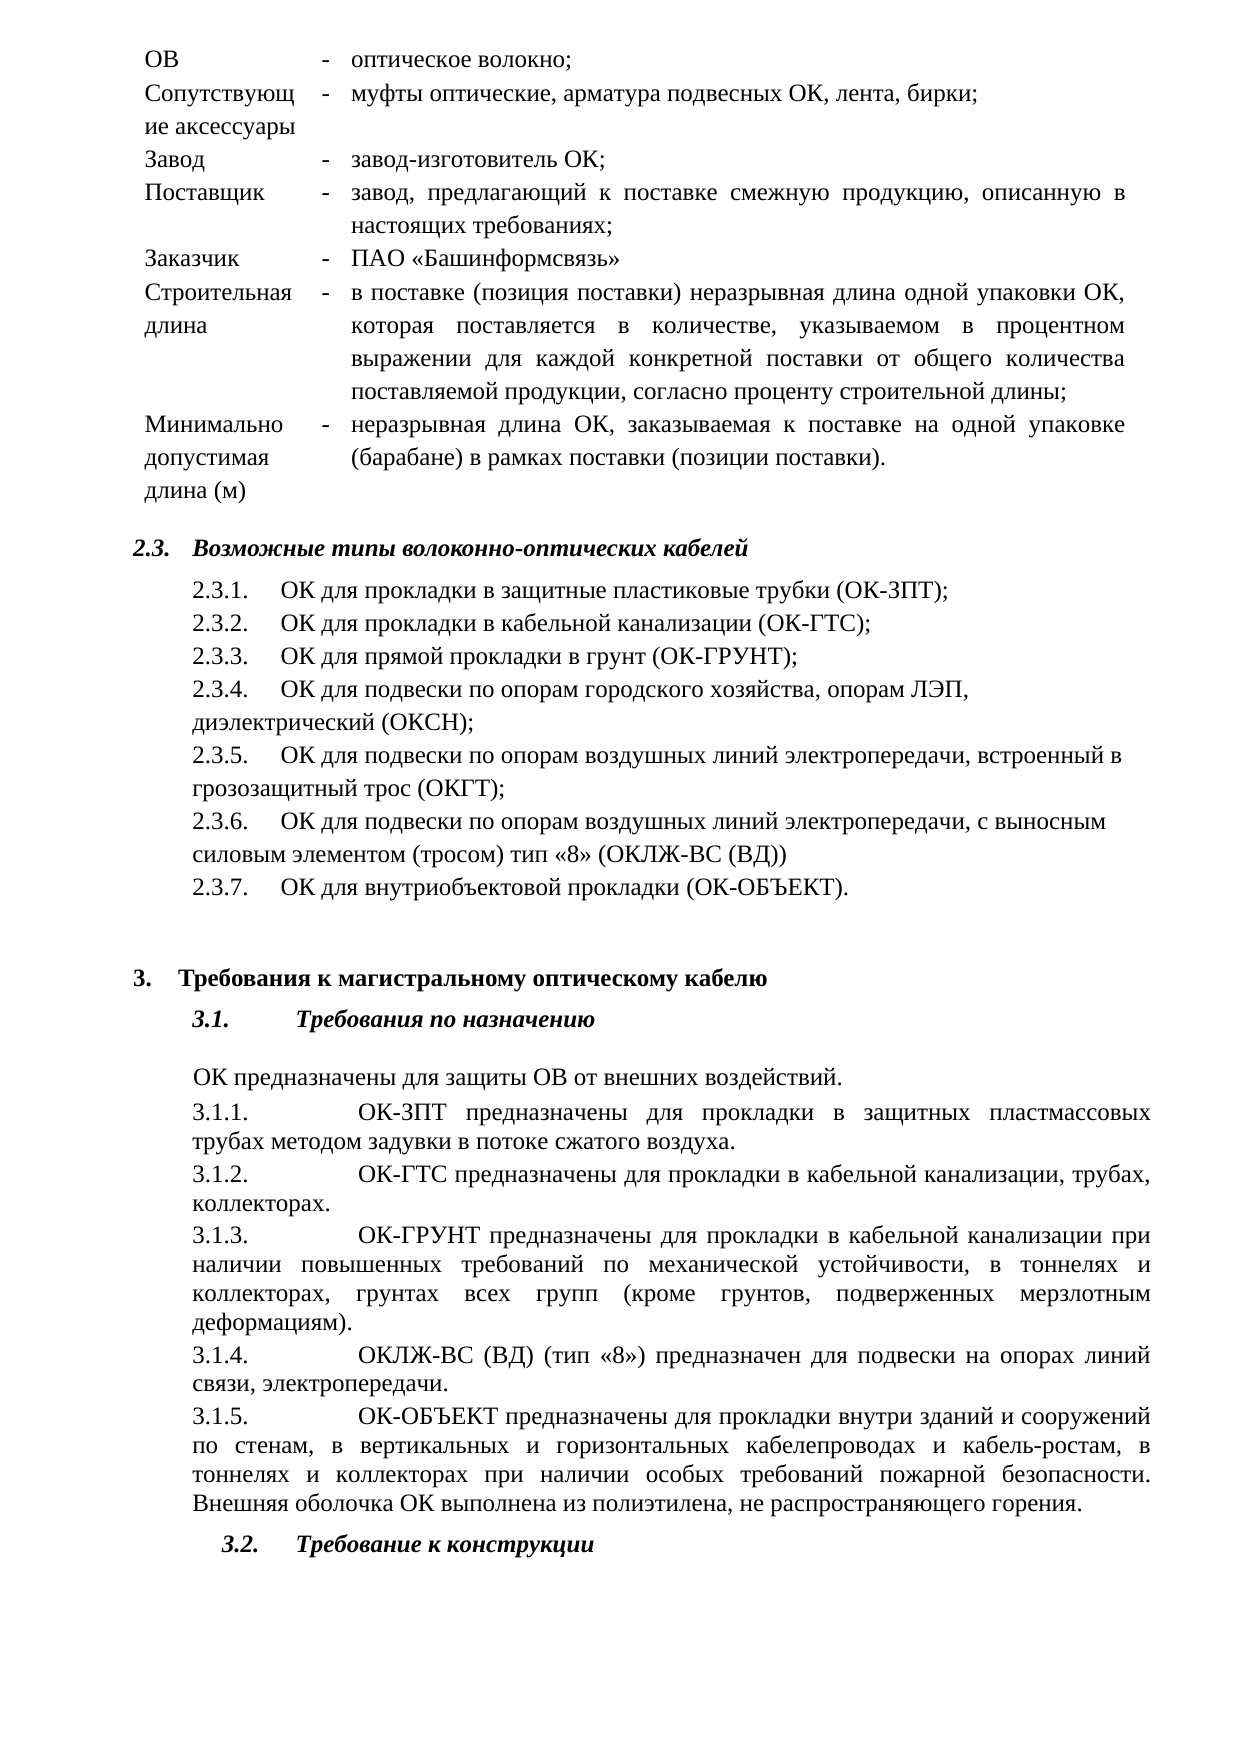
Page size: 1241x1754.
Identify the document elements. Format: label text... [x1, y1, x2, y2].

table_cell муфты оптические, арматура подвесных ОК, лента, бирки; [340, 78, 1137, 144]
table_cell завод-изготовитель ОК; [340, 144, 1137, 177]
list ОК для прямой прокладки в грунт (ОК-ГРУНТ); [192, 641, 1152, 669]
list ОК для подвески по опорам воздушных линий электропередачи, встроенный в грозозащитный трос (ОКГТ); [192, 740, 1152, 802]
subtitle Возможные типы волоконно-оптических кабелей [133, 533, 1152, 562]
list Требования по назначению [192, 1004, 1152, 1033]
table_cell Сопутствующие аксессуары [133, 78, 310, 144]
table_cell завод, предлагающий к поставке смежную продукцию, описанную в настоящих требованиях; [340, 178, 1137, 243]
subtitle ОКЛЖ-ВС (ВД) (тип «8») предназначен для подвески на опорах линий связи, электропередачи. [192, 1340, 1152, 1397]
table_cell ОВ [133, 44, 310, 78]
subtitle ОК предназначены для защиты ОВ от внешних воздействий. [133, 1062, 1152, 1091]
table_cell Поставщик [133, 178, 310, 243]
table_cell неразрывная длина ОК, заказываемая к поставке на одной упаковке (барабане) в рамках поставки (позиции поставки). [340, 409, 1137, 508]
table_cell - [310, 78, 339, 144]
subtitle ОК-ОБЪЕКТ предназначены для прокладки внутри зданий и сооружений по стенам, в вертикальных и горизонтальных кабелепроводах и кабель-ростам, в тоннелях и коллекторах при наличии особых требований пожарной безопасности. Внешняя оболочка ОК выполнена из полиэтилена, не распространяющего горения. [192, 1401, 1152, 1516]
subtitle ОК-ЗПТ предназначены для прокладки в защитных пластмассовых трубах методом задувки в потоке сжатого воздуха. [192, 1097, 1152, 1155]
table_cell Завод [133, 144, 310, 177]
table_cell - [310, 244, 339, 277]
table_cell оптическое волокно; [340, 44, 1137, 78]
subtitle ОК-ГРУНТ предназначены для прокладки в кабельной канализации при наличии повышенных требований по механической устойчивости, в тоннелях и коллекторах, грунтах всех групп (кроме грунтов, подверженных мерзлотным деформациям). [192, 1221, 1152, 1336]
list ОК для прокладки в кабельной канализации (ОК-ГТС); [192, 608, 1152, 637]
table_cell - [310, 277, 339, 409]
table_cell Минимально допустимая длина (м) [133, 409, 310, 508]
table_cell - [310, 44, 339, 78]
list Требование к конструкции [222, 1529, 1152, 1558]
table_cell Строительная длина [133, 277, 310, 409]
subtitle Требования к магистральному оптическому кабелю [133, 963, 1152, 992]
subtitle ОК-ГТС предназначены для прокладки в кабельной канализации, трубах, коллекторах. [192, 1159, 1152, 1216]
list ОК для подвески по опорам городского хозяйства, опорам ЛЭП, диэлектрический (ОКСН); [192, 674, 1152, 736]
list ОК для подвески по опорам воздушных линий электропередачи, с выносным силовым элементом (тросом) тип «8» (ОКЛЖ-ВС (ВД)) [192, 806, 1152, 868]
table_cell ПАО «Башинформсвязь» [340, 244, 1137, 277]
table_cell - [310, 144, 339, 177]
list ОК для внутриобъектовой прокладки (ОК-ОБЪЕКТ). [192, 872, 1152, 901]
table_cell Заказчик [133, 244, 310, 277]
table_cell - [310, 409, 339, 508]
list ОК для прокладки в защитные пластиковые трубки (ОК-ЗПТ); [192, 575, 1152, 603]
table_cell в поставке (позиция поставки) неразрывная длина одной упаковки ОК, которая поставляется в количестве, указываемом в процентном выражении для каждой конкретной поставки от общего количества поставляемой продукции, согласно проценту строительной длины; [340, 277, 1137, 409]
table_cell - [310, 178, 339, 243]
